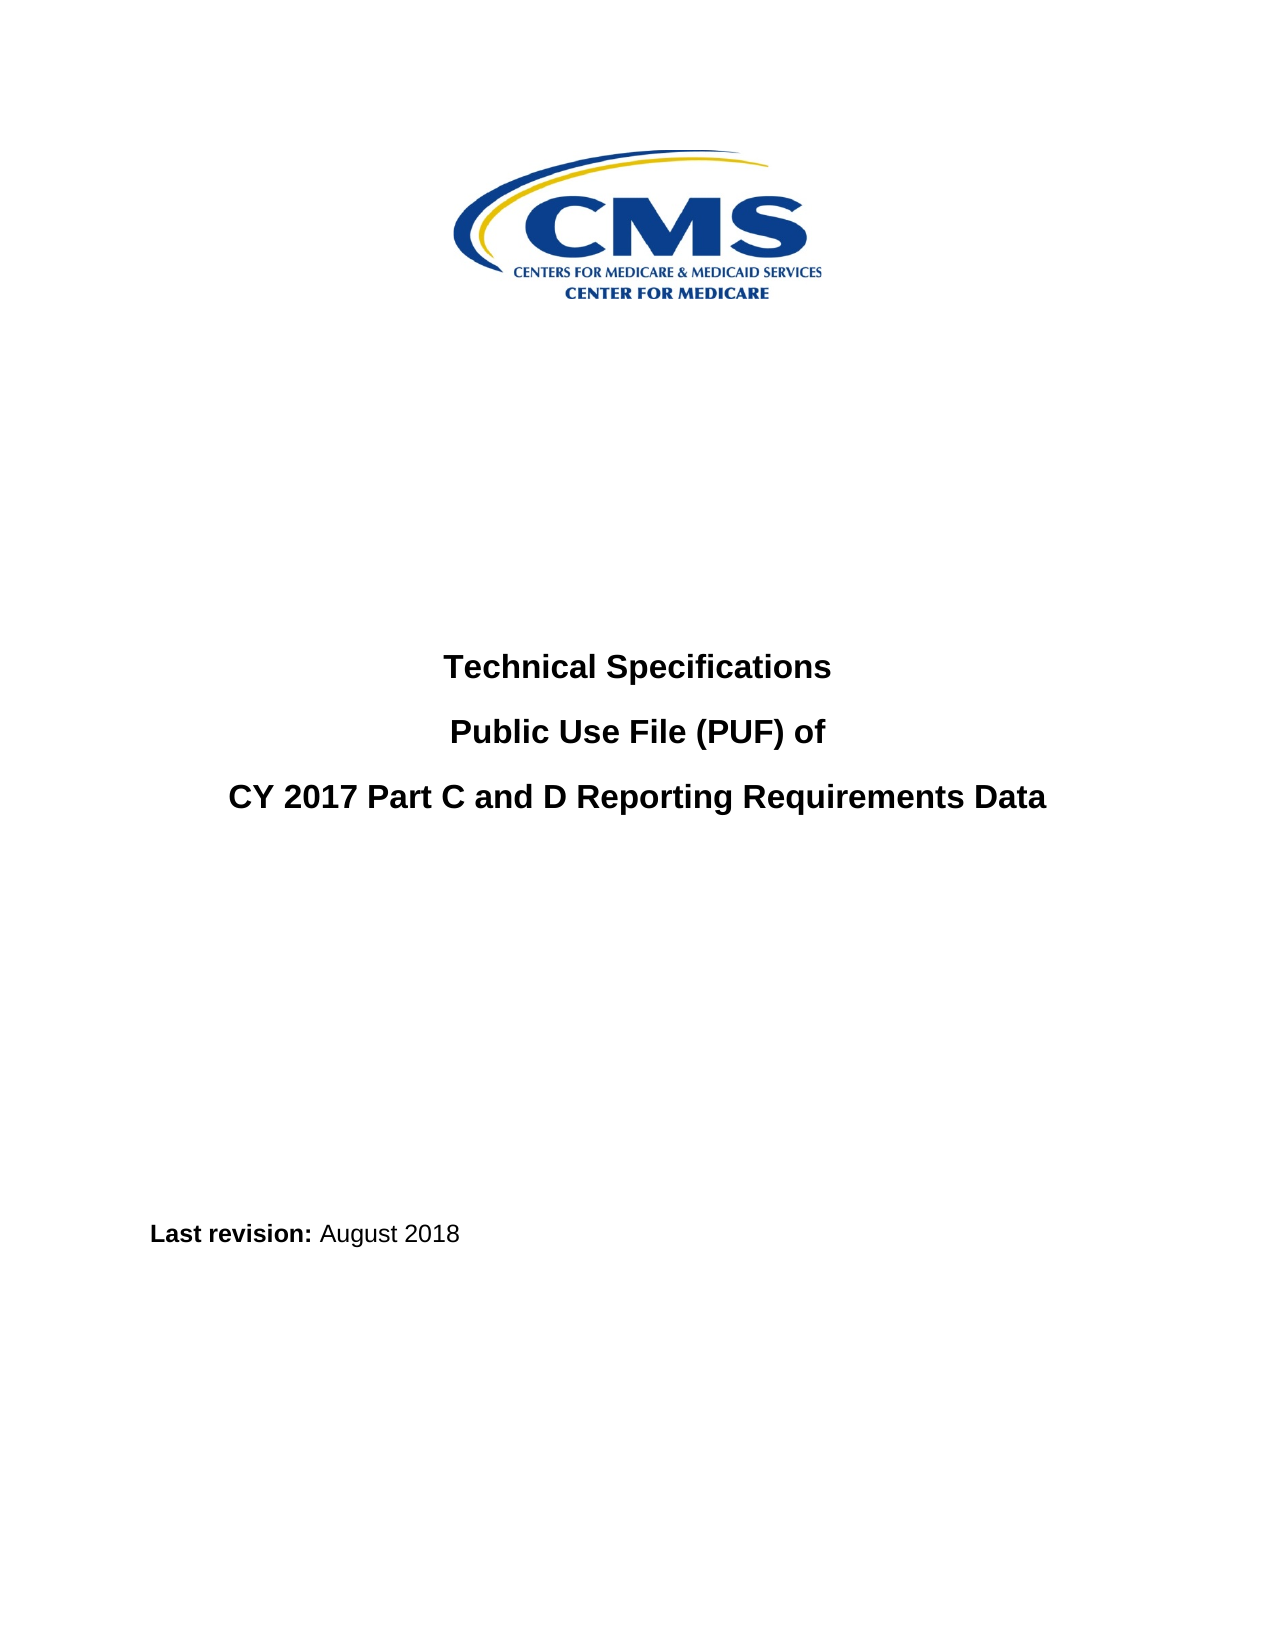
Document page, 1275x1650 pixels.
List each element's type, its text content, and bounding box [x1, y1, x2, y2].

text Technical Specifications [150, 647, 1125, 685]
text Last revision: August 2018 [150, 1219, 1125, 1247]
text CY 2017 Part C and D Reporting Requirements Data [150, 777, 1125, 815]
picture [453, 150, 822, 299]
text Public Use File (PUF) of [150, 712, 1125, 750]
